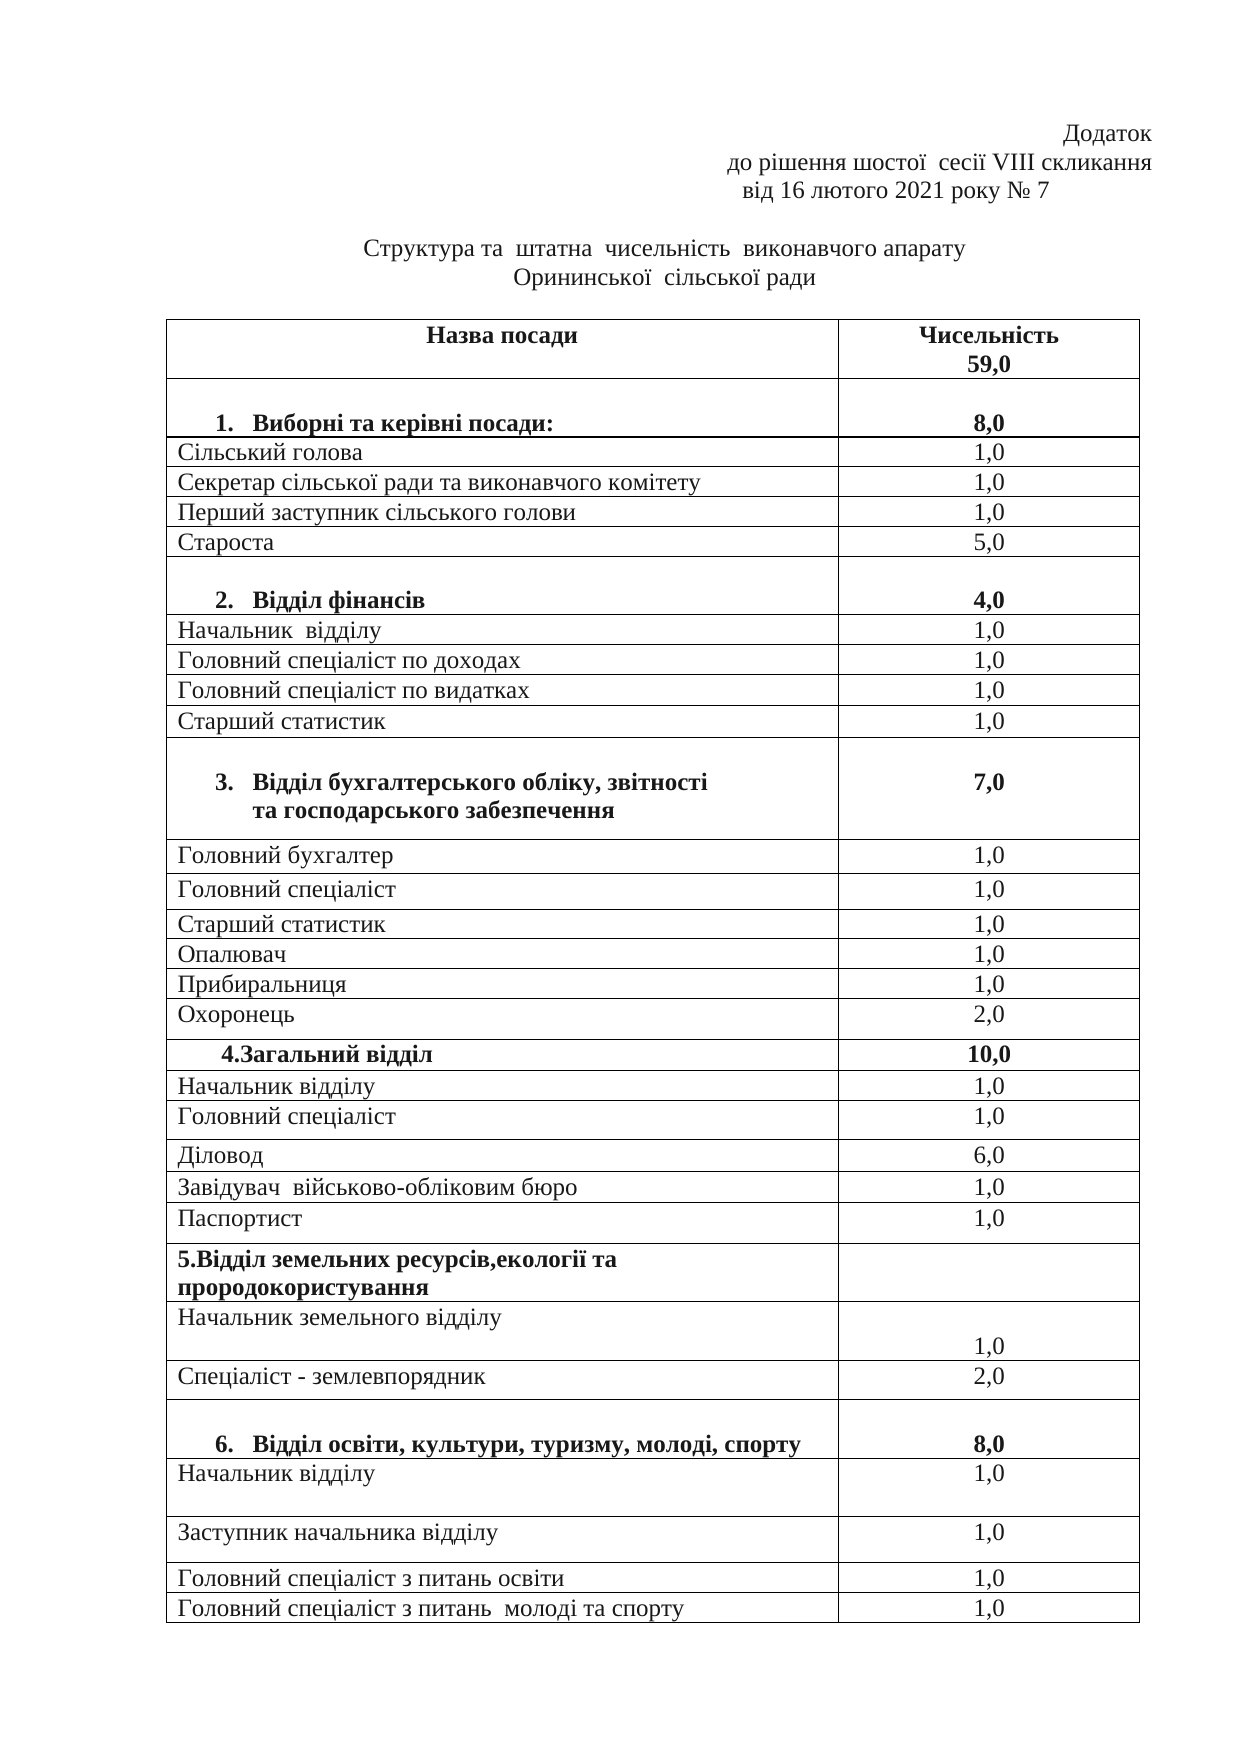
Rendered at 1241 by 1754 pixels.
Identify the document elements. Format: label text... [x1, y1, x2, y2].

table_cell 1,0 [839, 840, 1139, 873]
table_cell 1,0 [839, 939, 1139, 968]
table_cell 1,0 [839, 1101, 1139, 1139]
table_cell 4.Загальний відділ [167, 1040, 838, 1070]
text Додаток [177, 118, 1152, 147]
table_cell 1,0 [839, 706, 1139, 737]
table_cell 2,0 [839, 999, 1139, 1038]
table_cell Відділ фінансів [167, 557, 838, 614]
table_cell Діловод [167, 1140, 838, 1171]
table_cell Старший статистик [167, 910, 838, 938]
table_cell Спеціаліст - землевпорядник [167, 1361, 838, 1399]
table_cell Заступник начальника відділу [167, 1517, 838, 1562]
table_cell Головний спеціаліст [167, 1101, 838, 1139]
table_cell 2,0 [839, 1361, 1139, 1399]
table_header Назва посади [167, 320, 838, 378]
table_cell 1,0 [839, 497, 1139, 526]
table_cell Відділ бухгалтерського обліку, звітності та господарського забезпечення [167, 738, 838, 839]
table_cell 1,0 [839, 1459, 1139, 1516]
table_cell Начальник відділу [167, 1071, 838, 1100]
table_cell Головний спеціаліст по доходах [167, 645, 838, 674]
table_cell Завідувач військово-обліковим бюро [167, 1172, 838, 1202]
table_cell Перший заступник сільського голови [167, 497, 838, 526]
table_header Чисельність 59,0 [839, 320, 1139, 378]
table_cell 10,0 [839, 1040, 1139, 1070]
table_cell Головний спеціаліст з питань освіти [167, 1563, 838, 1592]
table_cell Відділ освіти, культури, туризму, молоді, спорту [167, 1400, 838, 1457]
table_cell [167, 1593, 838, 1622]
table_cell 1,0 [839, 675, 1139, 705]
table_cell Головний спеціаліст по видатках [167, 675, 838, 705]
table_cell 6,0 [839, 1140, 1139, 1171]
text до рішення шостої сесії VІІІ скликання [177, 147, 1152, 176]
table_cell 8,0 [839, 379, 1139, 436]
table_cell Староста [167, 527, 838, 556]
table_cell 1,0 [839, 615, 1139, 644]
table_cell Головний бухгалтер [167, 840, 838, 873]
table_cell Охоронець [167, 999, 838, 1038]
table_cell Паспортист [167, 1203, 838, 1243]
table_cell 5.Відділ земельних ресурсів,екології та прородокористування [167, 1244, 838, 1301]
text Структура та штатна чисельність виконавчого апарату [177, 233, 1152, 262]
table_cell 1,0 [839, 1593, 1139, 1622]
table_cell Головний спеціаліст [167, 874, 838, 908]
table_cell Секретар сільської ради та виконавчого комітету [167, 467, 838, 496]
text від 16 лютого 2021 року № 7 [177, 176, 1152, 204]
table_cell 1,0 [839, 910, 1139, 938]
table_cell Начальник відділу [167, 615, 838, 644]
table_cell 8,0 [839, 1400, 1139, 1457]
table_cell 1,0 [839, 645, 1139, 674]
table_cell 1,0 [839, 874, 1139, 908]
table_cell 1,0 [839, 1302, 1139, 1360]
table_cell Сільський голова [167, 438, 838, 466]
table_cell 1,0 [839, 438, 1139, 466]
table_cell 1,0 [839, 1563, 1139, 1592]
table_cell Начальник земельного відділу [167, 1302, 838, 1360]
table_cell 1,0 [839, 1203, 1139, 1243]
table_cell [839, 1244, 1139, 1301]
table_cell Прибиральниця [167, 969, 838, 998]
table_cell 1,0 [839, 467, 1139, 496]
table_cell 5,0 [839, 527, 1139, 556]
table_cell 4,0 [839, 557, 1139, 614]
table_cell Старший статистик [167, 706, 838, 737]
table_cell Опалювач [167, 939, 838, 968]
table_cell 1,0 [839, 969, 1139, 998]
table_cell 1,0 [839, 1517, 1139, 1562]
text Орининської сільської ради [177, 262, 1152, 291]
table_cell Начальник відділу [167, 1459, 838, 1516]
table_cell 7,0 [839, 738, 1139, 839]
table_cell 1,0 [839, 1071, 1139, 1100]
table_cell Виборні та керівні посади: [167, 379, 838, 436]
table_cell 1,0 [839, 1172, 1139, 1202]
